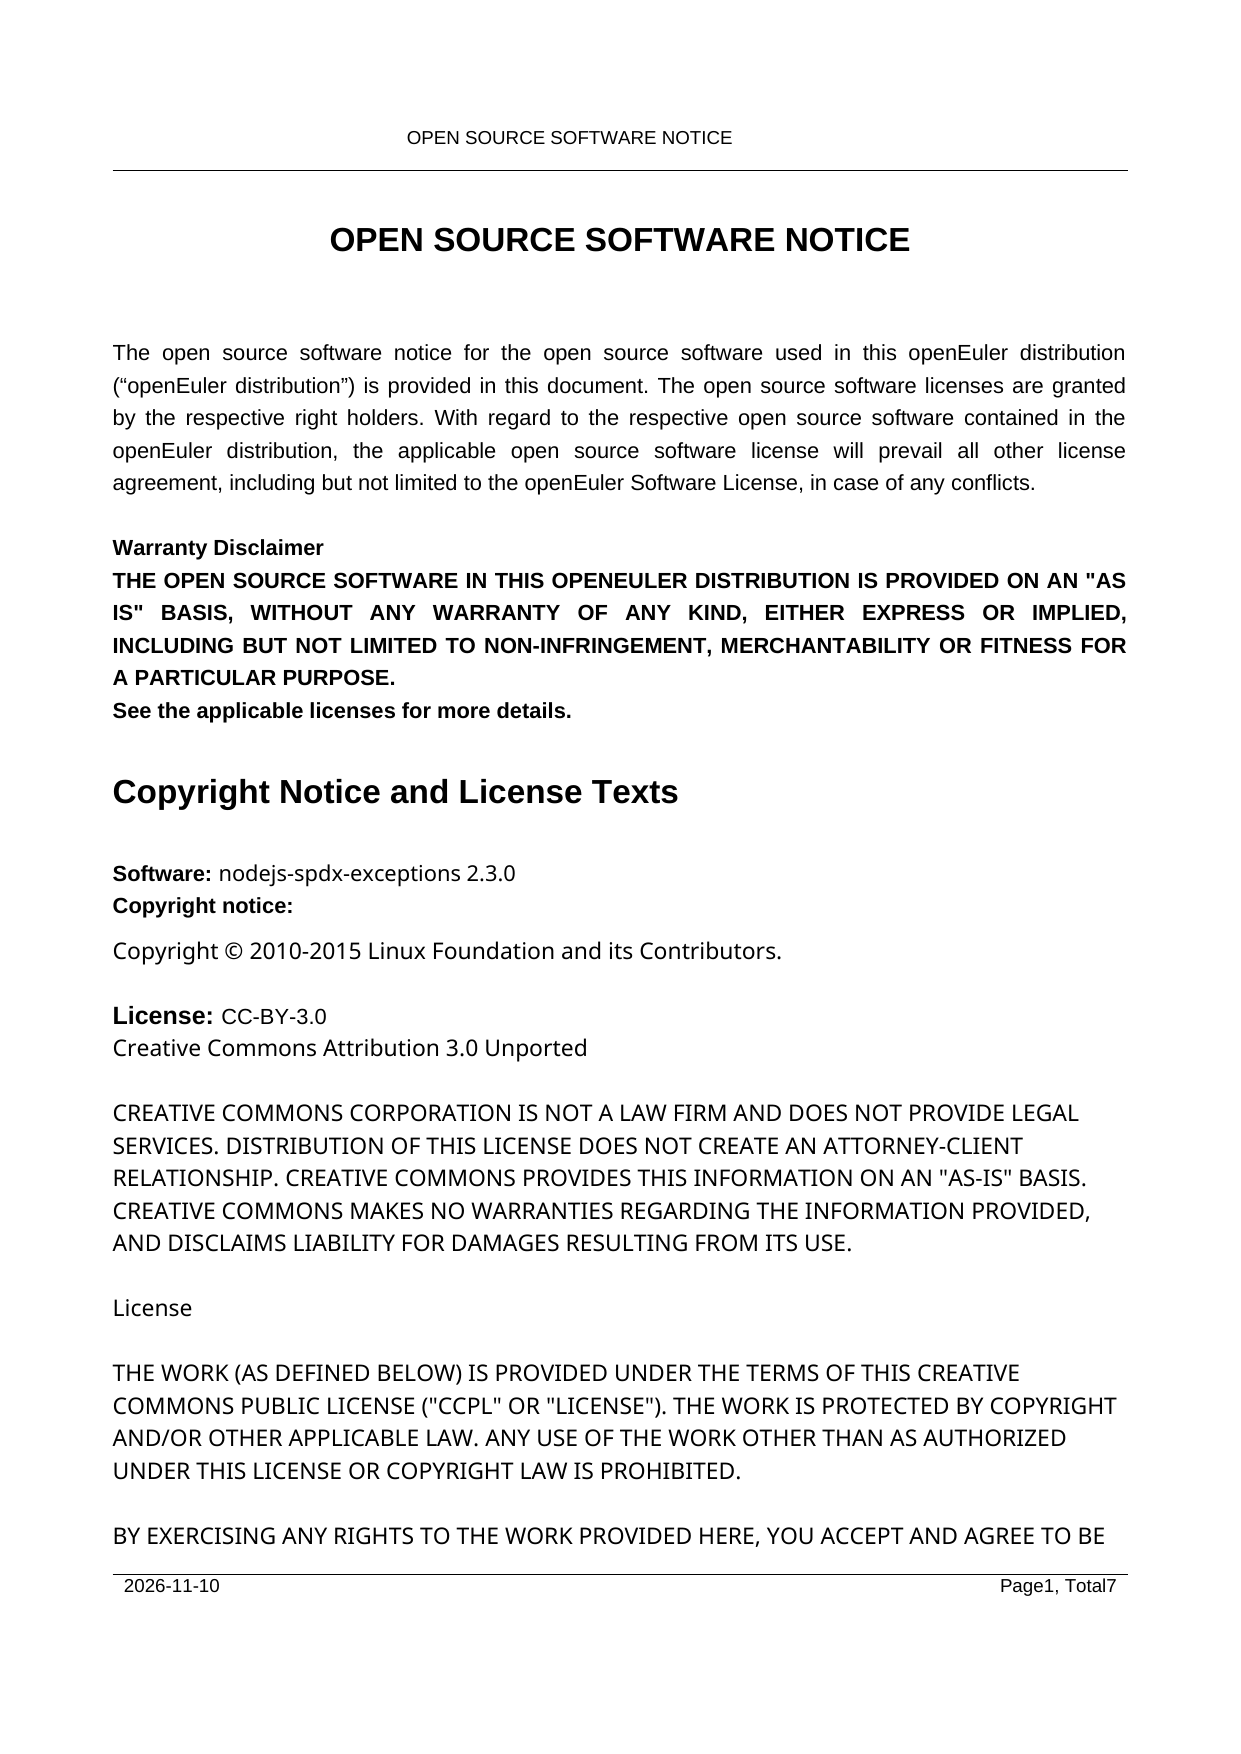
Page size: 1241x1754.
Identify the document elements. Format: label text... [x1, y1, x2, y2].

text Copyright Notice and License Texts [112, 759, 1128, 824]
text License [112, 1291, 1128, 1324]
text THE OPEN SOURCE SOFTWARE IN THIS OPENEULER DISTRIBUTION IS PROVIDED ON AN "AS IS" BASIS, WITHOUT ANY WARRANTY OF ANY KIND, EITHER EXPRESS OR IMPLIED, INCLUDING BUT NOT LIMITED TO NON-INFRINGEMENT, MERCHANTABILITY OR FITNESS FOR A PARTICULAR PURPOSE. See the applicable licenses for more details. [112, 564, 1128, 726]
text OPEN SOURCE SOFTWARE NOTICE [112, 206, 1128, 271]
text Copyright © 2010-2015 Linux Foundation and its Contributors. [112, 934, 1128, 999]
text CREATIVE COMMONS CORPORATION IS NOT A LAW FIRM AND DOES NOT PROVIDE LEGAL SERVICES. DISTRIBUTION OF THIS LICENSE DOES NOT CREATE AN ATTORNEY-CLIENT RELATIONSHIP. CREATIVE COMMONS PROVIDES THIS INFORMATION ON AN "AS-IS" BASIS. CREATIVE COMMONS MAKES NO WARRANTIES REGARDING THE INFORMATION PROVIDED, AND DISCLAIMS LIABILITY FOR DAMAGES RESULTING FROM ITS USE. [112, 1096, 1128, 1259]
text Warranty Disclaimer [112, 531, 1128, 564]
text The open source software notice for the open source software used in this openEuler distribution (“openEuler distribution”) is provided in this document. The open source software licenses are granted by the respective right holders. With regard to the respective open source software contained in the openEuler distribution, the applicable open source software license will prevail all other license agreement, including but not limited to the openEuler Software License, in case of any conflicts. [112, 336, 1128, 499]
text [112, 1519, 1128, 1551]
text THE WORK (AS DEFINED BELOW) IS PROVIDED UNDER THE TERMS OF THIS CREATIVE COMMONS PUBLIC LICENSE ("CCPL" OR "LICENSE"). THE WORK IS PROTECTED BY COPYRIGHT AND/OR OTHER APPLICABLE LAW. ANY USE OF THE WORK OTHER THAN AS AUTHORIZED UNDER THIS LICENSE OR COPYRIGHT LAW IS PROHIBITED. [112, 1356, 1128, 1486]
text Creative Commons Attribution 3.0 Unported [112, 1031, 1128, 1064]
title Software: nodejs-spdx-exceptions 2.3.0 [112, 856, 1128, 889]
text License: CC-BY-3.0 [112, 999, 1128, 1031]
text Copyright notice: [112, 889, 1128, 921]
